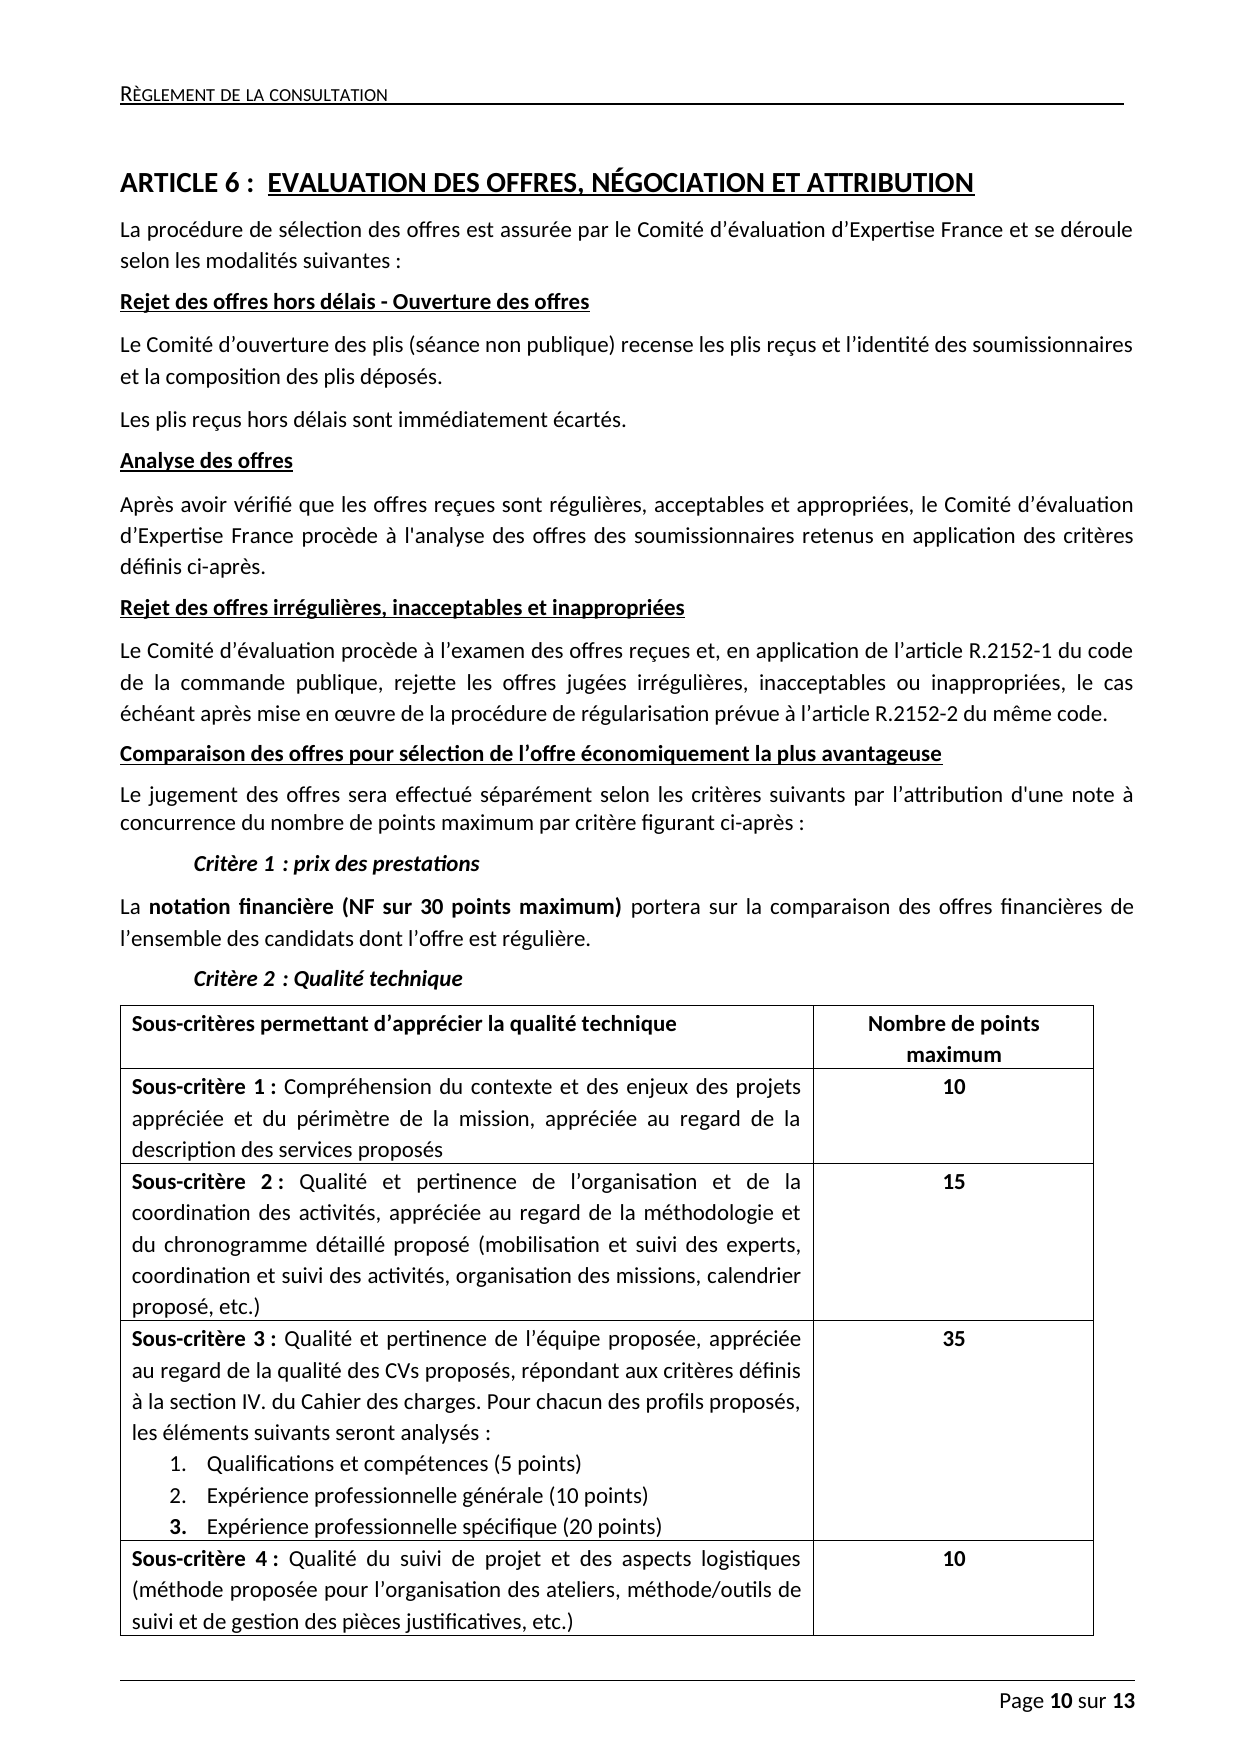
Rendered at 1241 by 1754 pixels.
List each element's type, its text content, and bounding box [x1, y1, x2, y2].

table_cell 15 [814, 1164, 1093, 1320]
text Après avoir vérifié que les offres reçues sont régulières, acceptables et appropriées, le Comité d’évaluation d’Expertise France procède à l'analyse des offres des soumissionnaires retenus en application des critères définis ci-après. [120, 487, 1135, 580]
subtitle Analyse des offres [120, 446, 1135, 474]
table_header Sous-critères permettant d’apprécier la qualité technique [121, 1006, 813, 1068]
table_cell 35 [814, 1321, 1093, 1540]
subtitle Critère 1 : prix des prestations [194, 849, 1135, 877]
list Evaluation des offres, négociation et attribution [120, 164, 1135, 199]
text La notation financière (NF sur 30 points maximum) portera sur la comparaison des offres financières de l’ensemble des candidats dont l’offre est régulière. [120, 889, 1135, 952]
subtitle Rejet des offres hors délais - Ouverture des offres [120, 287, 1135, 315]
text Le jugement des offres sera effectué séparément selon les critères suivants par l’attribution d'une note à concurrence du nombre de points maximum par critère figurant ci-après : [120, 780, 1135, 836]
subtitle Critère 2 : Qualité technique [194, 964, 1135, 992]
text La procédure de sélection des offres est assurée par le Comité d’évaluation d’Expertise France et se déroule selon les modalités suivantes : [120, 212, 1135, 274]
subtitle Comparaison des offres pour sélection de l’offre économiquement la plus avantageuse [120, 739, 1135, 768]
text Le Comité d’évaluation procède à l’examen des offres reçues et, en application de l’article R.2152-1 du code de la commande publique, rejette les offres jugées irrégulières, inacceptables ou inappropriées, le cas échéant après mise en œuvre de la procédure de régularisation prévue à l’article R.2152-2 du même code. [120, 633, 1135, 727]
table_cell Sous-critère 3 : Qualité et pertinence de l’équipe proposée, appréciée au regard de la qualité des CVs proposés, répondant aux critères définis à la section IV. du Cahier des charges. Pour chacun des profils proposés, les éléments suivants seront analysés : Qualifications et compétences (5 points) Expérience professionnelle générale (10 points) Expérience professionnelle spécifique (20 points) [121, 1321, 813, 1540]
text Les plis reçus hors délais sont immédiatement écartés. [120, 402, 1135, 433]
table_cell Sous-critère 2 : Qualité et pertinence de l’organisation et de la coordination des activités, appréciée au regard de la méthodologie et du chronogramme détaillé proposé (mobilisation et suivi des experts, coordination et suivi des activités, organisation des missions, calendrier proposé, etc.) [121, 1164, 813, 1320]
table_header Nombre de points maximum [814, 1006, 1093, 1068]
table_cell 10 [814, 1541, 1093, 1635]
table_cell Sous-critère 4 : Qualité du suivi de projet et des aspects logistiques (méthode proposée pour l’organisation des ateliers, méthode/outils de suivi et de gestion des pièces justificatives, etc.) [121, 1541, 813, 1635]
text Le Comité d’ouverture des plis (séance non publique) recense les plis reçus et l’identité des soumissionnaires et la composition des plis déposés. [120, 327, 1135, 390]
table_cell 10 [814, 1069, 1093, 1163]
subtitle Rejet des offres irrégulières, inacceptables et inappropriées [120, 593, 1135, 621]
table_cell Sous-critère 1 : Compréhension du contexte et des enjeux des projets appréciée et du périmètre de la mission, appréciée au regard de la description des services proposés [121, 1069, 813, 1163]
